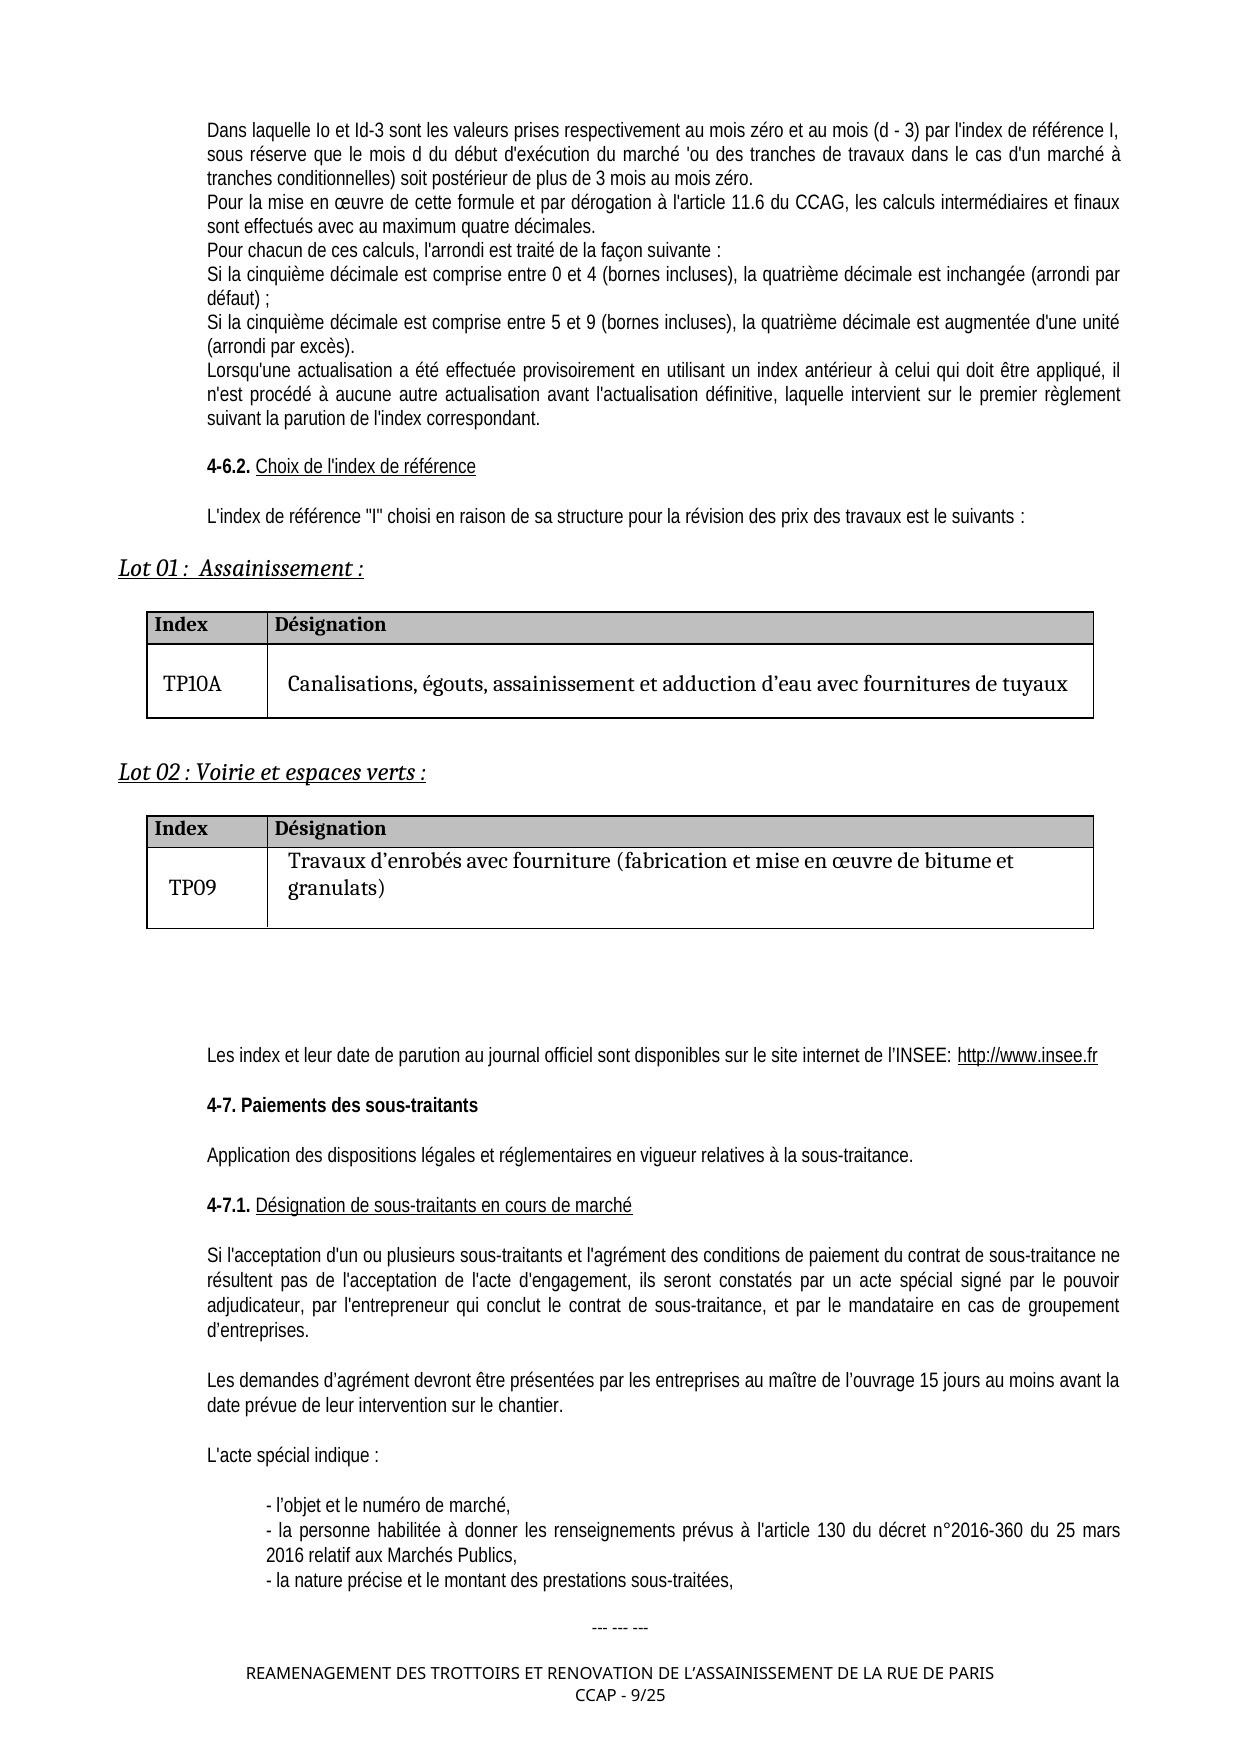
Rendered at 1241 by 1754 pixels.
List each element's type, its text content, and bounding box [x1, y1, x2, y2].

text 4-6.2. Choix de l'index de référence [207, 453, 1122, 478]
text Dans laquelle Io et Id-3 sont les valeurs prises respectivement au mois zéro et au mois (d - 3) par l'index de référence I, sous réserve que le mois d du début d'exécution du marché 'ou des tranches de travaux dans le cas d'un marché à tranches conditionnelles) soit postérieur de plus de 3 mois au mois zéro. [207, 118, 1122, 190]
table_header Désignation [268, 613, 1093, 643]
text Les demandes d’agrément devront être présentées par les entreprises au maître de l’ouvrage 15 jours au moins avant la date prévue de leur intervention sur le chantier. [207, 1368, 1122, 1418]
text L'acte spécial indique : [207, 1443, 1122, 1468]
text Si la cinquième décimale est comprise entre 5 et 9 (bornes incluses), la quatrième décimale est augmentée d'une unité (arrondi par excès). [207, 310, 1122, 358]
text Lot 01 : Assainissement : [118, 553, 1122, 582]
text Application des dispositions légales et réglementaires en vigueur relatives à la sous-traitance. [207, 1143, 1122, 1168]
text 4-7. Paiements des sous-traitants [207, 1093, 1122, 1118]
text Si la cinquième décimale est comprise entre 0 et 4 (bornes incluses), la quatrième décimale est inchangée (arrondi par défaut) ; [207, 262, 1122, 310]
table_cell Canalisations, égouts, assainissement et adduction d’eau avec fournitures de tuyaux [268, 645, 1093, 717]
text Les index et leur date de parution au journal officiel sont disponibles sur le site internet de l’INSEE: http://www.insee.fr [207, 1043, 1122, 1068]
text - la nature précise et le montant des prestations sous-traitées, [207, 1568, 1122, 1593]
text Lot 02 : Voirie et espaces verts : [118, 757, 1122, 786]
text L'index de référence "I" choisi en raison de sa structure pour la révision des prix des travaux est le suivants : [207, 503, 1122, 528]
text Pour chacun de ces calculs, l'arrondi est traité de la façon suivante : [207, 238, 1122, 262]
table_header Index [148, 817, 267, 847]
text - la personne habilitée à donner les renseignements prévus à l'article 130 du décret n°2016-360 du 25 mars 2016 relatif aux Marchés Publics, [266, 1518, 1122, 1568]
text Lorsqu'une actualisation a été effectuée provisoirement en utilisant un index antérieur à celui qui doit être appliqué, il n'est procédé à aucune autre actualisation avant l'actualisation définitive, laquelle intervient sur le premier règlement suivant la parution de l'index correspondant. [207, 358, 1122, 429]
table_cell Travaux d’enrobés avec fourniture (fabrication et mise en œuvre de bitume et granulats) [268, 848, 1093, 927]
text 4-7.1. Désignation de sous-traitants en cours de marché [207, 1193, 1122, 1218]
text Pour la mise en œuvre de cette formule et par dérogation à l'article 11.6 du CCAG, les calculs intermédiaires et finaux sont effectués avec au maximum quatre décimales. [207, 190, 1122, 238]
table_header Désignation [268, 817, 1093, 847]
table_header Index [148, 613, 267, 643]
table_cell TP09 [148, 848, 267, 927]
text - l’objet et le numéro de marché, [266, 1493, 1122, 1518]
text Si l'acceptation d'un ou plusieurs sous-traitants et l'agrément des conditions de paiement du contrat de sous-traitance ne résultent pas de l'acceptation de l'acte d'engagement, ils seront constatés par un acte spécial signé par le pouvoir adjudicateur, par l'entrepreneur qui conclut le contrat de sous-traitance, et par le mandataire en cas de groupement d’entreprises. [207, 1243, 1122, 1343]
table_cell TP10A [148, 645, 267, 717]
